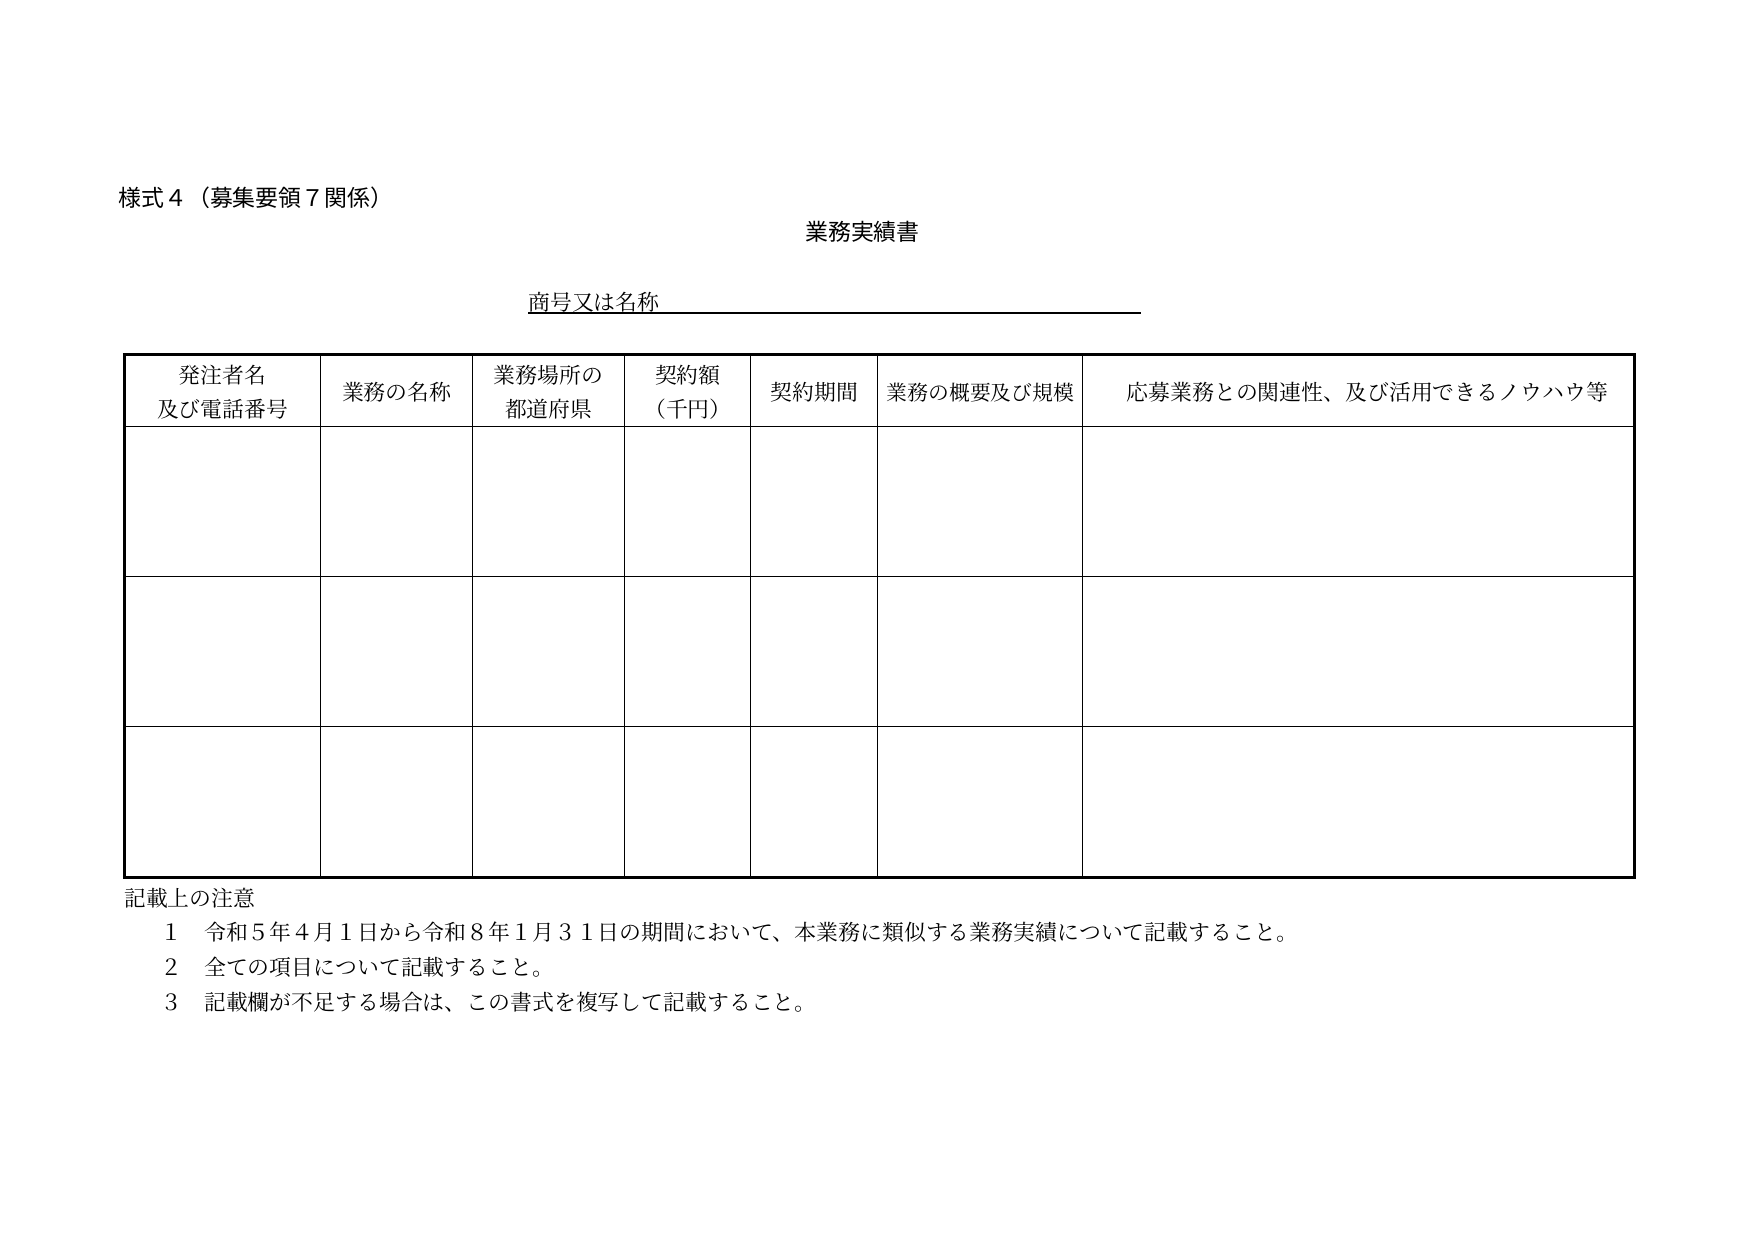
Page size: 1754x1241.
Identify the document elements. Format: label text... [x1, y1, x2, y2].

table_cell [126, 577, 320, 726]
text ２ 全ての項目について記載すること。 [160, 949, 1606, 984]
table_cell [321, 427, 472, 576]
table_header 契約額 （千円） [625, 356, 750, 426]
text 業務実績書 [118, 213, 1606, 248]
table_cell [751, 727, 877, 876]
table_header 業務場所の 都道府県 [473, 356, 624, 426]
table_header 発注者名 及び電話番号 [126, 356, 320, 426]
subtitle 様式４（募集要領７関係） [118, 178, 1606, 213]
table_cell [751, 427, 877, 576]
text 記載上の注意 [118, 879, 1606, 914]
table_cell [625, 727, 750, 876]
table_cell [878, 427, 1082, 576]
table_cell [751, 577, 877, 726]
table_cell [1083, 727, 1633, 876]
table_header 業務の概要及び規模 [878, 356, 1082, 426]
table_cell [625, 577, 750, 726]
table_cell [625, 427, 750, 576]
text ３ 記載欄が不足する場合は、この書式を複写して記載すること。 [160, 984, 1606, 1019]
table_cell [1083, 427, 1633, 576]
table_cell [126, 727, 320, 876]
table_cell [473, 427, 624, 576]
table_cell [473, 727, 624, 876]
table_header 契約期間 [751, 356, 877, 426]
table_cell [126, 427, 320, 576]
text １ 令和５年４月１日から令和８年１月３１日の期間において、本業務に類似する業務実績について記載すること。 [160, 914, 1606, 949]
text 商号又は名称 [118, 283, 1606, 318]
table_cell [1083, 577, 1633, 726]
table_header 応募業務との関連性、及び活用できるノウハウ等 [1083, 356, 1633, 426]
table_cell [878, 577, 1082, 726]
table_cell [473, 577, 624, 726]
table_cell [878, 727, 1082, 876]
table_header 業務の名称 [321, 356, 472, 426]
table_cell [321, 577, 472, 726]
table_cell [321, 727, 472, 876]
